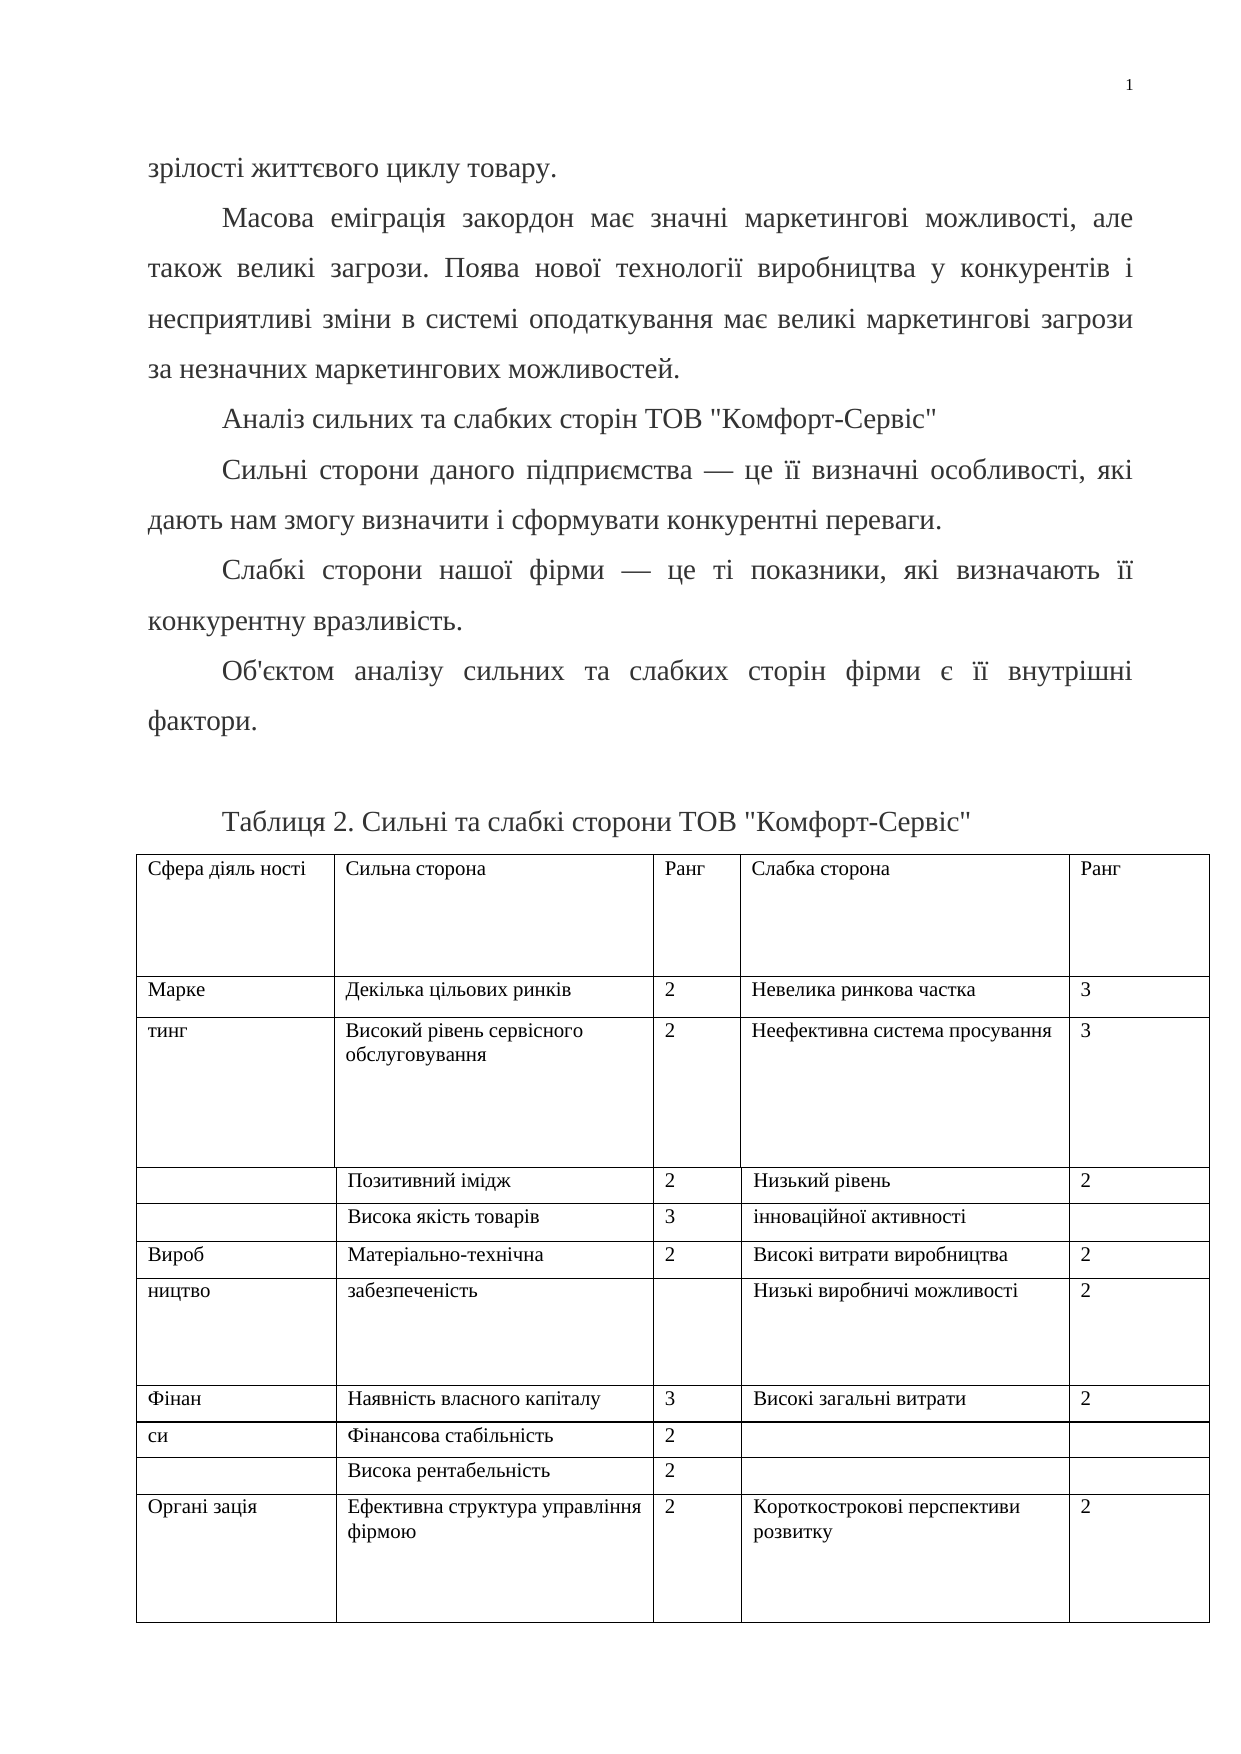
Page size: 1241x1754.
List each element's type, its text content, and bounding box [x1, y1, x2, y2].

table_cell 2 [1070, 1168, 1209, 1202]
table_cell Висока рентабельність [337, 1458, 653, 1493]
table_cell Короткострокові перспективи розвитку [742, 1495, 1069, 1622]
table_cell [742, 1458, 1069, 1493]
table_cell Невелика ринкова частка [741, 977, 1069, 1017]
table_cell ництво [137, 1279, 336, 1385]
table_cell тинг [137, 1018, 334, 1167]
table_cell 2 [654, 1495, 741, 1622]
table_cell си [137, 1423, 336, 1457]
table_cell Марке [137, 977, 334, 1017]
table_cell Високий рівень сервісного обслуговування [335, 1018, 653, 1167]
table_cell [1070, 1204, 1209, 1241]
table_cell Позитивний імідж [337, 1168, 653, 1202]
table_cell 3 [654, 1386, 741, 1421]
text Сильні сторони даного підприємства — це її визначні особливості, які дають нам змогу визначити і сформувати конкурентні переваги. [148, 452, 1133, 536]
table_cell 3 [654, 1204, 741, 1241]
text Слабкі сторони нашої фірми — це ті показники, які визначають її конкурентну вразливість. [148, 552, 1133, 636]
table_cell Високі витрати виробництва [742, 1242, 1069, 1277]
table_cell [137, 1168, 336, 1202]
text Масова еміграція закордон має значні маркетингові можливості, але також великі загрози. Поява нової технології виробництва у конкурентів і несприятливі зміни в системі оподаткування має великі маркетингові загрози за незначних маркетингових можливостей. [148, 200, 1133, 385]
table_cell Декілька цільових ринків [335, 977, 653, 1017]
table_cell Низькі виробничі можливості [742, 1279, 1069, 1385]
table_cell 2 [654, 1168, 741, 1202]
table_cell Матеріально-технічна [337, 1242, 653, 1277]
table_cell Фінан [137, 1386, 336, 1421]
table_cell 2 [654, 1242, 741, 1277]
table_header Ранг [654, 855, 740, 976]
table_cell Низький рівень [742, 1168, 1069, 1202]
text Таблиця 2. Сильні та слабкі сторони ТОВ "Комфорт-Сервіс" [148, 804, 1133, 838]
table_cell Органі зація [137, 1495, 336, 1622]
table_cell 2 [1070, 1386, 1209, 1421]
table_header Ранг [1070, 855, 1209, 976]
table_cell 2 [654, 1018, 740, 1167]
table_cell [137, 1204, 336, 1241]
table_cell 2 [1070, 1242, 1209, 1277]
table_cell Вироб [137, 1242, 336, 1277]
table_header Сильна сторона [335, 855, 653, 976]
table_cell 3 [1070, 1018, 1209, 1167]
table_header Слабка сторона [741, 855, 1069, 976]
table_cell Наявність власного капіталу [337, 1386, 653, 1421]
text Аналіз сильних та слабких сторін ТОВ "Комфорт-Сервіс" [148, 402, 1133, 435]
table_cell 2 [1070, 1279, 1209, 1385]
table_cell Неефективна система просування [741, 1018, 1069, 1167]
table_cell 3 [1070, 977, 1209, 1017]
table_cell Ефективна структура управління фірмою [337, 1495, 653, 1622]
table_cell [654, 1279, 741, 1385]
table_header Сфера діяль ності [137, 855, 334, 976]
table_cell інноваційної активності [742, 1204, 1069, 1241]
table_cell 2 [1070, 1495, 1209, 1622]
text Об'єктом аналізу сильних та слабких сторін фірми є її внутрішні фактори. [148, 653, 1133, 737]
table_cell 2 [654, 1423, 741, 1457]
table_cell [742, 1423, 1069, 1457]
table_cell [1070, 1423, 1209, 1457]
table_cell Високі загальні витрати [742, 1386, 1069, 1421]
table_cell Висока якість товарів [337, 1204, 653, 1241]
table_cell 2 [654, 977, 740, 1017]
table_cell 2 [654, 1458, 741, 1493]
table_cell забезпеченість [337, 1279, 653, 1385]
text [148, 150, 1133, 183]
table_cell Фінансова стабільність [337, 1423, 653, 1457]
table_cell [137, 1458, 336, 1493]
table_cell [1070, 1458, 1209, 1493]
